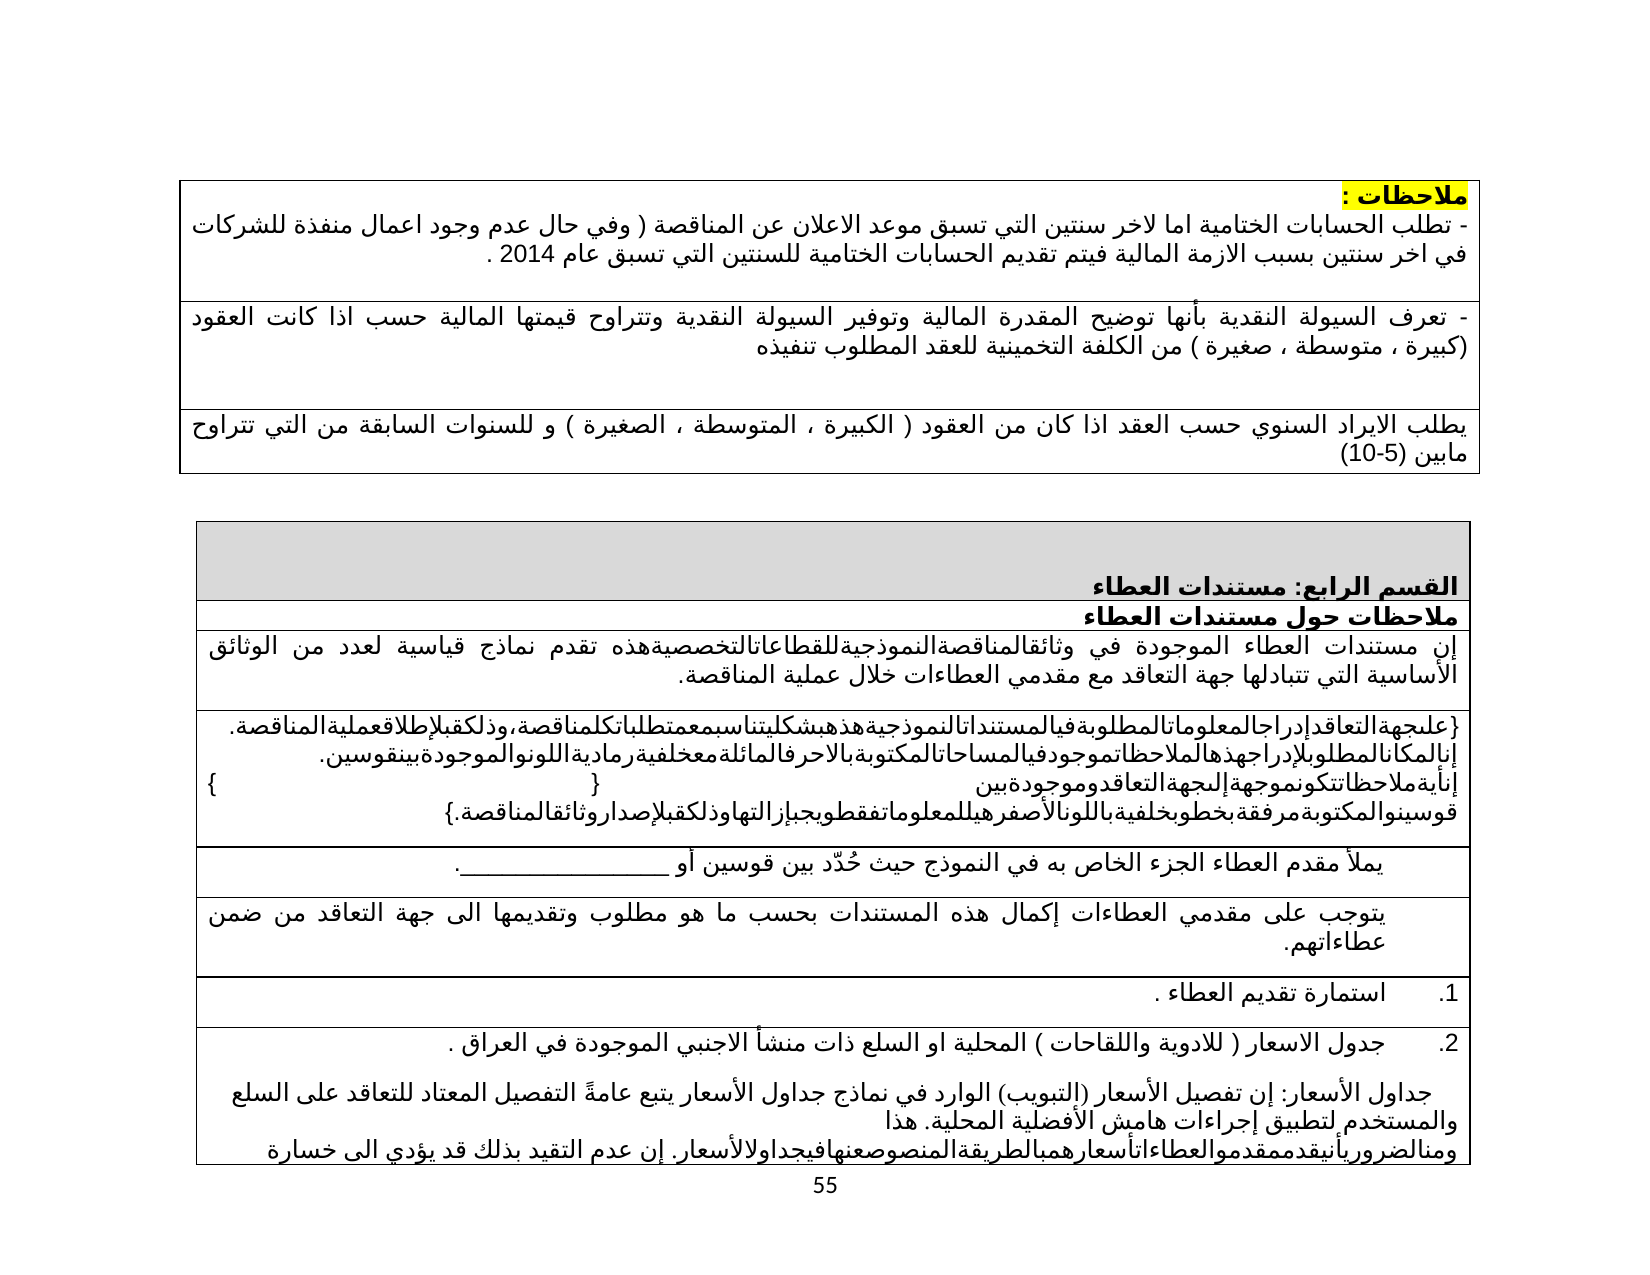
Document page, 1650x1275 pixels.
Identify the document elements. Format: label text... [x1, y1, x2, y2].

table_cell ملاحظات حول مستندات العطاء [197, 601, 1469, 630]
table_cell إن مستندات العطاء الموجودة في وثائقالمناقصةالنموذجيةللقطاعاتالتخصصيةهذه تقدم نماذج قياسية لعدد من الوثائق الأساسية التي تتبادلها جهة التعاقد مع مقدمي العطاءات خلال عملية المناقصة. [197, 631, 1469, 709]
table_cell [197, 1028, 1469, 1164]
table_header القسم الرابع: مستندات العطاء [197, 522, 1469, 600]
table_cell ملاحظات : - تطلب الحسابات الختامية اما لاخر سنتين التي تسبق موعد الاعلان عن المناقصة ( وفي حال عدم وجود اعمال منفذة للشركات في اخر سنتين بسبب الازمة المالية فيتم تقديم الحسابات الختامية للسنتين التي تسبق عام 2014 . [181, 181, 1479, 301]
table_cell - تعرف السيولة النقدية بأنها توضيح المقدرة المالية وتوفير السيولة النقدية وتتراوح قيمتها المالية حسب اذا كانت العقود (كبيرة ، متوسطة ، صغيرة ) من الكلفة التخمينية للعقد المطلوب تنفيذه [181, 302, 1479, 409]
table_cell يتوجب على مقدمي العطاءات إكمال هذه المستندات بحسب ما هو مطلوب وتقديمها الى جهة التعاقد من ضمن عطاءاتهم. [197, 898, 1469, 976]
table_cell يملأ مقدم العطاء الجزء الخاص به في النموذج حيث حُدّد بين قوسين أو _______________. [197, 848, 1469, 897]
table_cell {علىجهةالتعاقدإدراجالمعلوماتالمطلوبةفيالمستنداتالنموذجيةهذهبشكليتناسبمعمتطلباتكلمناقصة،وذلكقبلإطلاقعمليةالمناقصة. إنالمكانالمطلوبلإدراجهذهالملاحظاتموجودفيالمساحاتالمكتوبةبالاحرفالمائلةمعخلفيةرماديةاللونوالموجودةبينقوسين. إنأيةملاحظاتتكونموجهةإلىجهةالتعاقدوموجودةبين { } قوسينوالمكتوبةمرفقةبخطوبخلفيةباللونالأصفرهيللمعلوماتفقطويجبإزالتهاوذلكقبلإصداروثائقالمناقصة.} [197, 711, 1469, 846]
table_cell 1. استمارة تقديم العطاء . [197, 978, 1469, 1027]
table_cell يطلب الايراد السنوي حسب العقد اذا كان من العقود ( الكبيرة ، المتوسطة ، الصغيرة ) و للسنوات السابقة من التي تتراوح مابين (5-10) [181, 410, 1479, 473]
